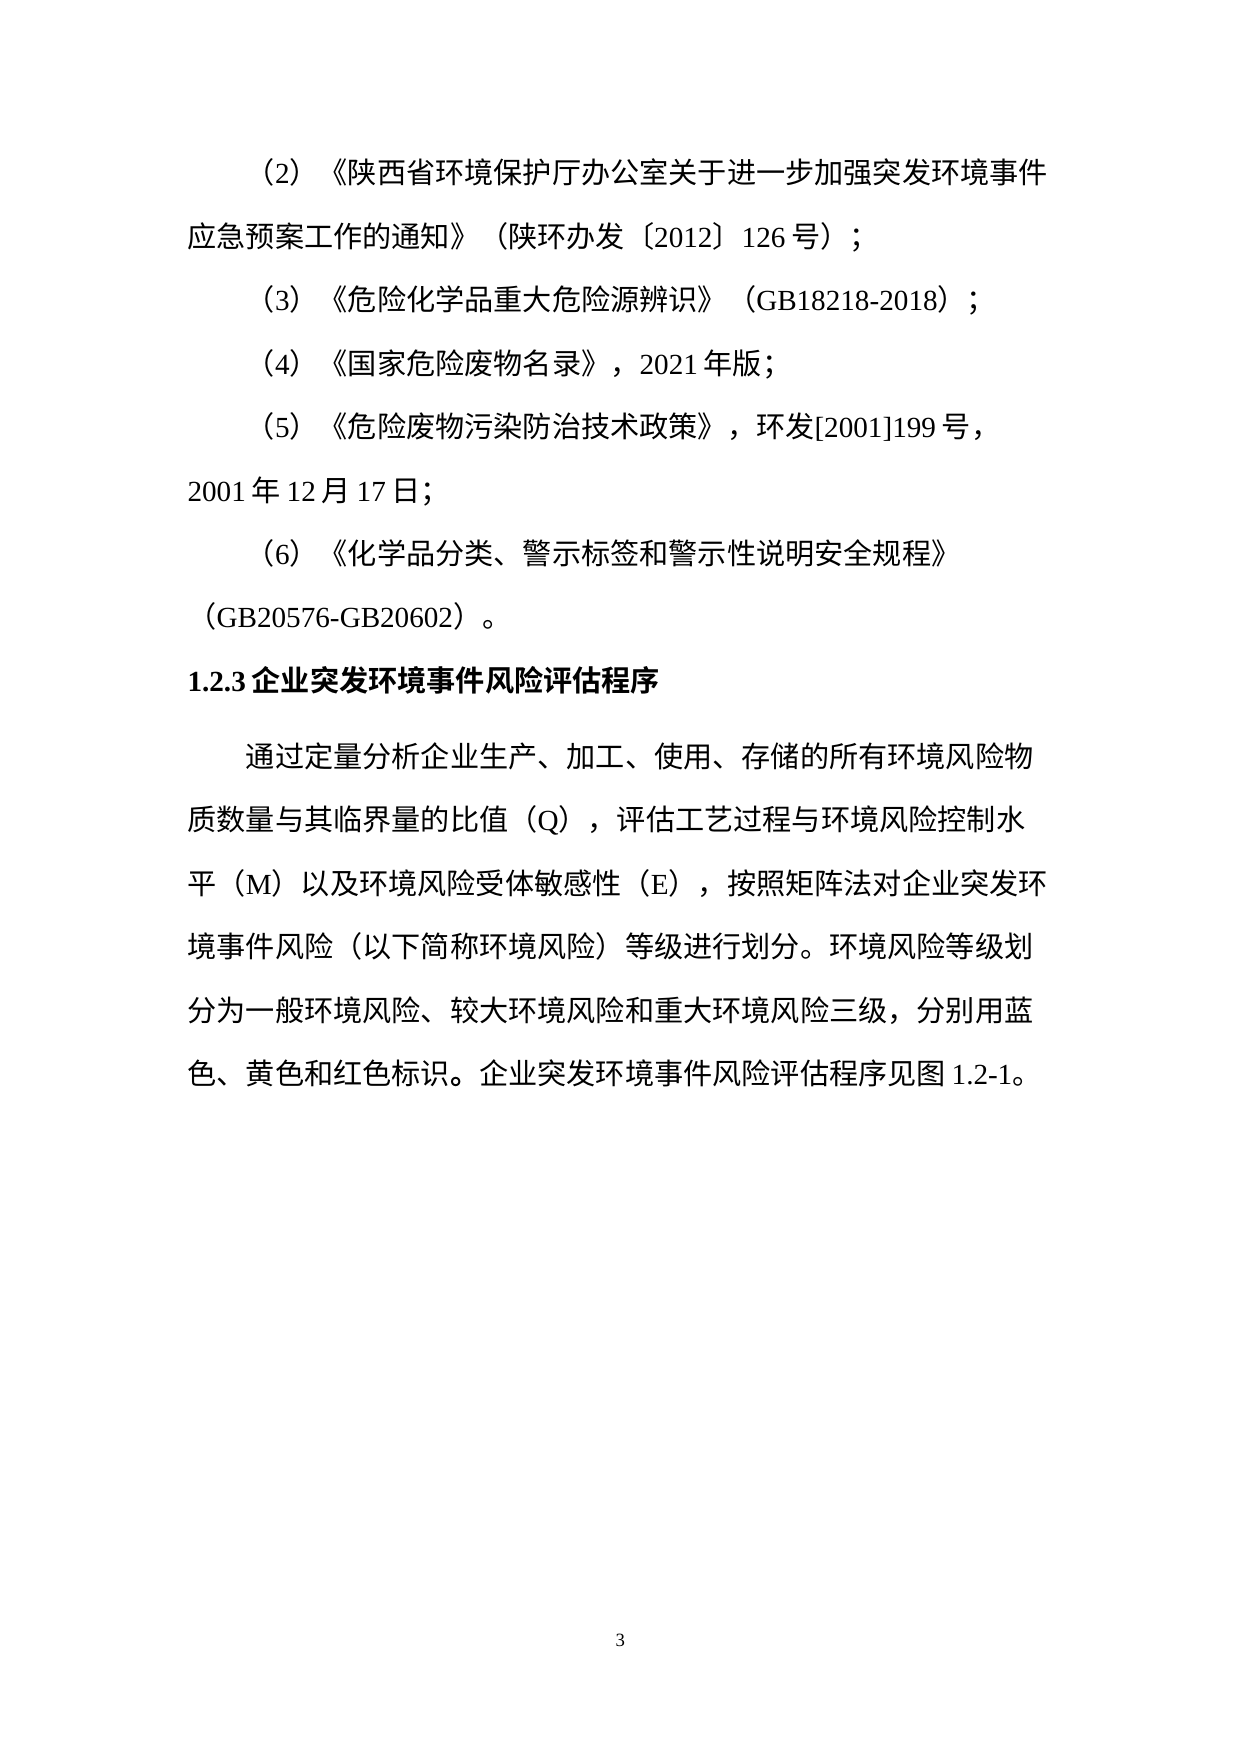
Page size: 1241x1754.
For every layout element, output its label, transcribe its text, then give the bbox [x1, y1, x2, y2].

text （2）《陕西省环境保护厅办公室关于进一步加强突发环境事件应急预案工作的通知》（陕环办发〔2012〕126号）； [187, 150, 1053, 256]
text 通过定量分析企业生产、加工、使用、存储的所有环境风险物质数量与其临界量的比值（Q），评估工艺过程与环境风险控制水平（M）以及环境风险受体敏感性（E），按照矩阵法对企业突发环境事件风险（以下简称环境风险）等级进行划分。环境风险等级划分为一般环境风险、较大环境风险和重大环境风险三级，分别用蓝色、黄色和红色标识。企业突发环境事件风险评估程序见图1.2-1。 [187, 733, 1053, 1093]
text （4）《国家危险废物名录》，2021年版； [187, 340, 1053, 383]
subtitle 1.2.3企业突发环境事件风险评估程序 [187, 657, 1053, 700]
text （5）《危险废物污染防治技术政策》，环发[2001]199号，2001年12月17日； [187, 404, 1053, 509]
text （6）《化学品分类、警示标签和警示性说明安全规程》（GB20576-GB20602）。 [187, 531, 1053, 636]
text （3）《危险化学品重大危险源辨识》（GB18218-2018）； [187, 277, 1053, 319]
